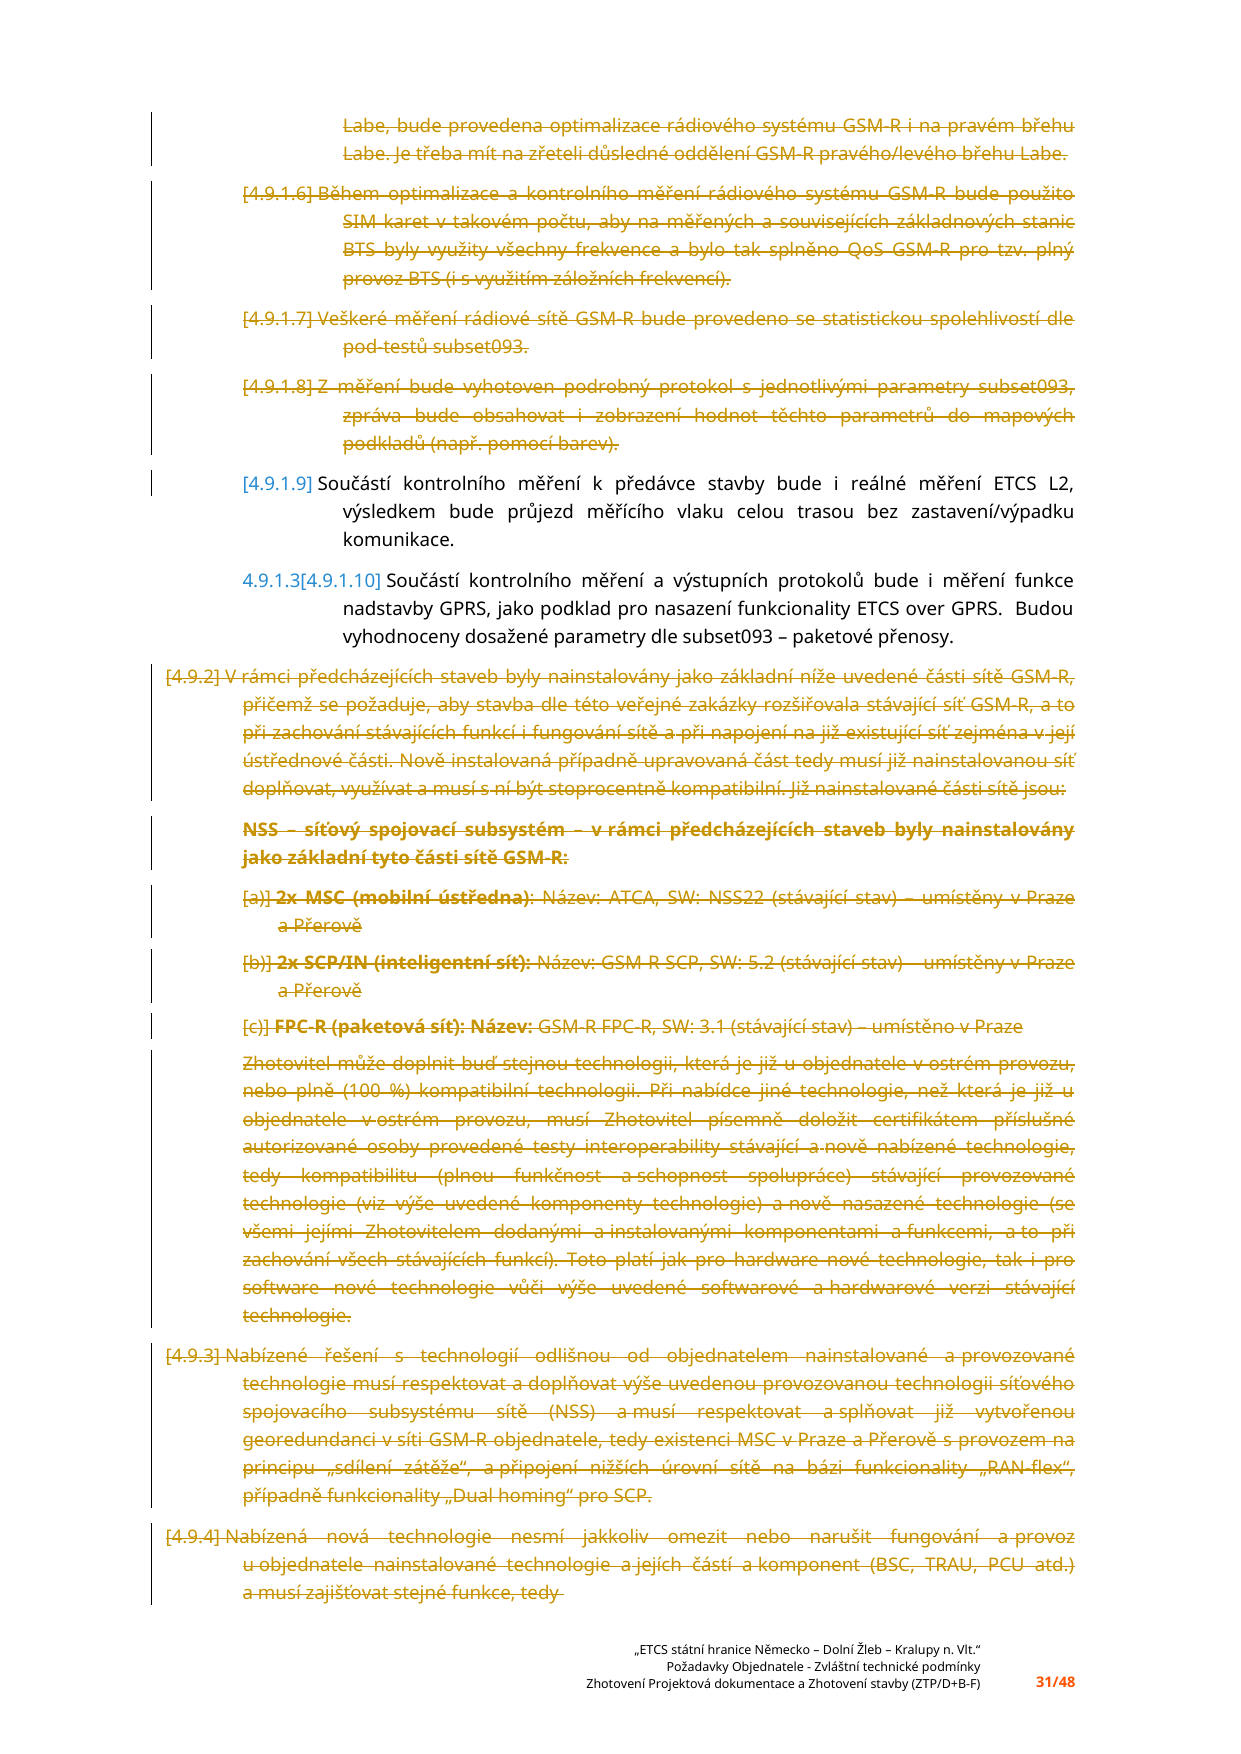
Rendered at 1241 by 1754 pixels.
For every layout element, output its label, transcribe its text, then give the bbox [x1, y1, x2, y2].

text Součástí kontrolního měření k předávce stavby bude i reálné měření ETCS L2, výsledkem bude průjezd měřícího vlaku celou trasou bez zastavení/výpadku komunikace. [242, 470, 1075, 552]
text Součástí kontrolního měření a výstupních protokolů bude i měření funkce nadstavby GPRS, jako podklad pro nasazení funkcionality ETCS over GPRS. Budou vyhodnoceny dosažené parametry dle subset093 – paketové přenosy. [242, 567, 1075, 648]
